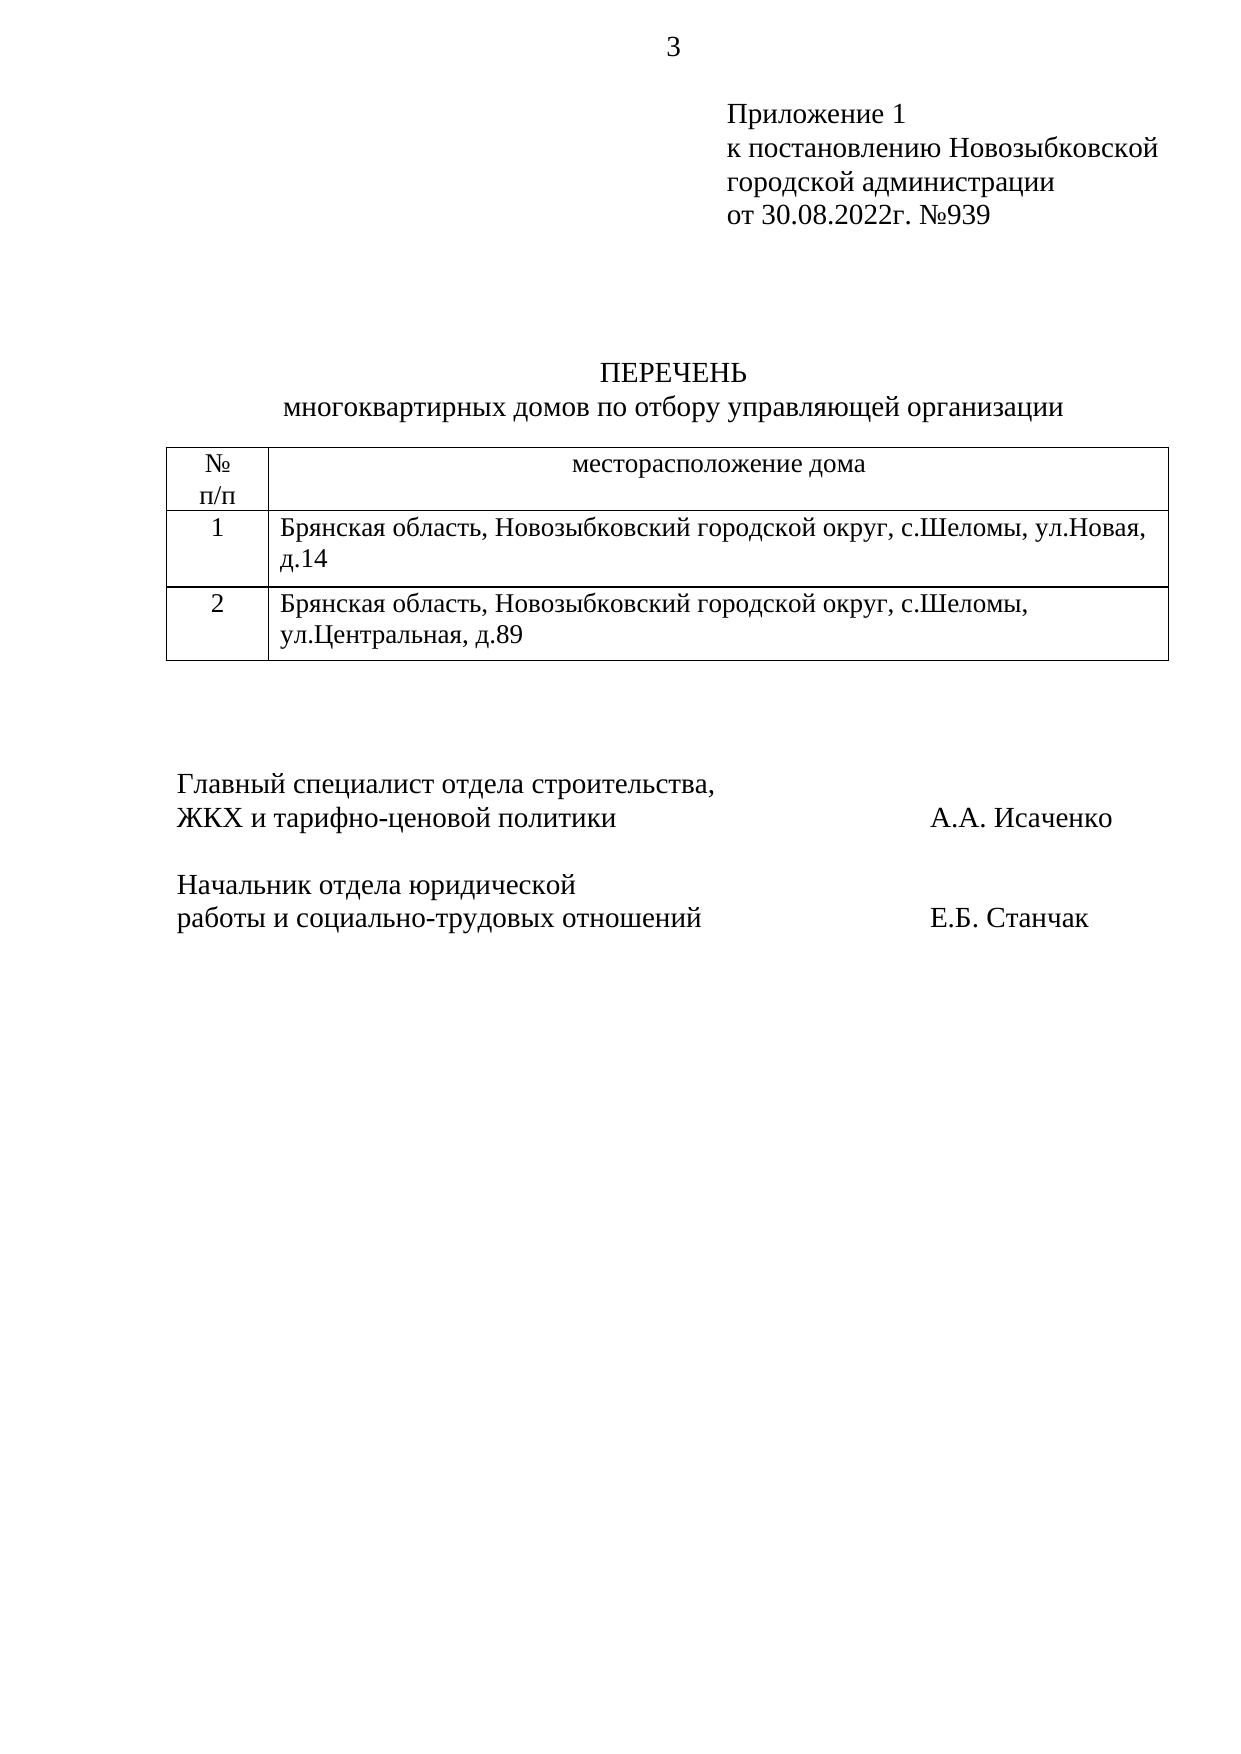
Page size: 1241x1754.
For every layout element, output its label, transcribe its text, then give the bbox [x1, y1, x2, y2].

table_cell Начальник отдела юридической работы и социально-трудовых отношений [165, 867, 918, 950]
text Приложение 1 [727, 97, 1181, 130]
table_header месторасположение дома [269, 448, 1168, 510]
text многоквартирных домов по отбору управляющей организации [165, 389, 1181, 422]
text ПЕРЕЧЕНЬ [165, 355, 1181, 389]
text от 30.08.2022г. №939 [727, 197, 1181, 231]
text городской администрации [727, 164, 1181, 197]
table_header А.А. Исаченко [919, 766, 1169, 867]
table_cell Е.Б. Станчак [919, 867, 1169, 950]
table_cell 2 [167, 588, 268, 659]
table_header Главный специалист отдела строительства, ЖКХ и тарифно-ценовой политики [165, 766, 918, 867]
table_header № п/п [167, 448, 268, 510]
text к постановлению Новозыбковской [727, 130, 1181, 164]
table_cell Брянская область, Новозыбковский городской округ, с.Шеломы, ул.Новая, д.14 [269, 511, 1168, 586]
table_cell Брянская область, Новозыбковский городской округ, с.Шеломы, ул.Центральная, д.89 [269, 588, 1168, 659]
table_cell 1 [167, 511, 268, 586]
